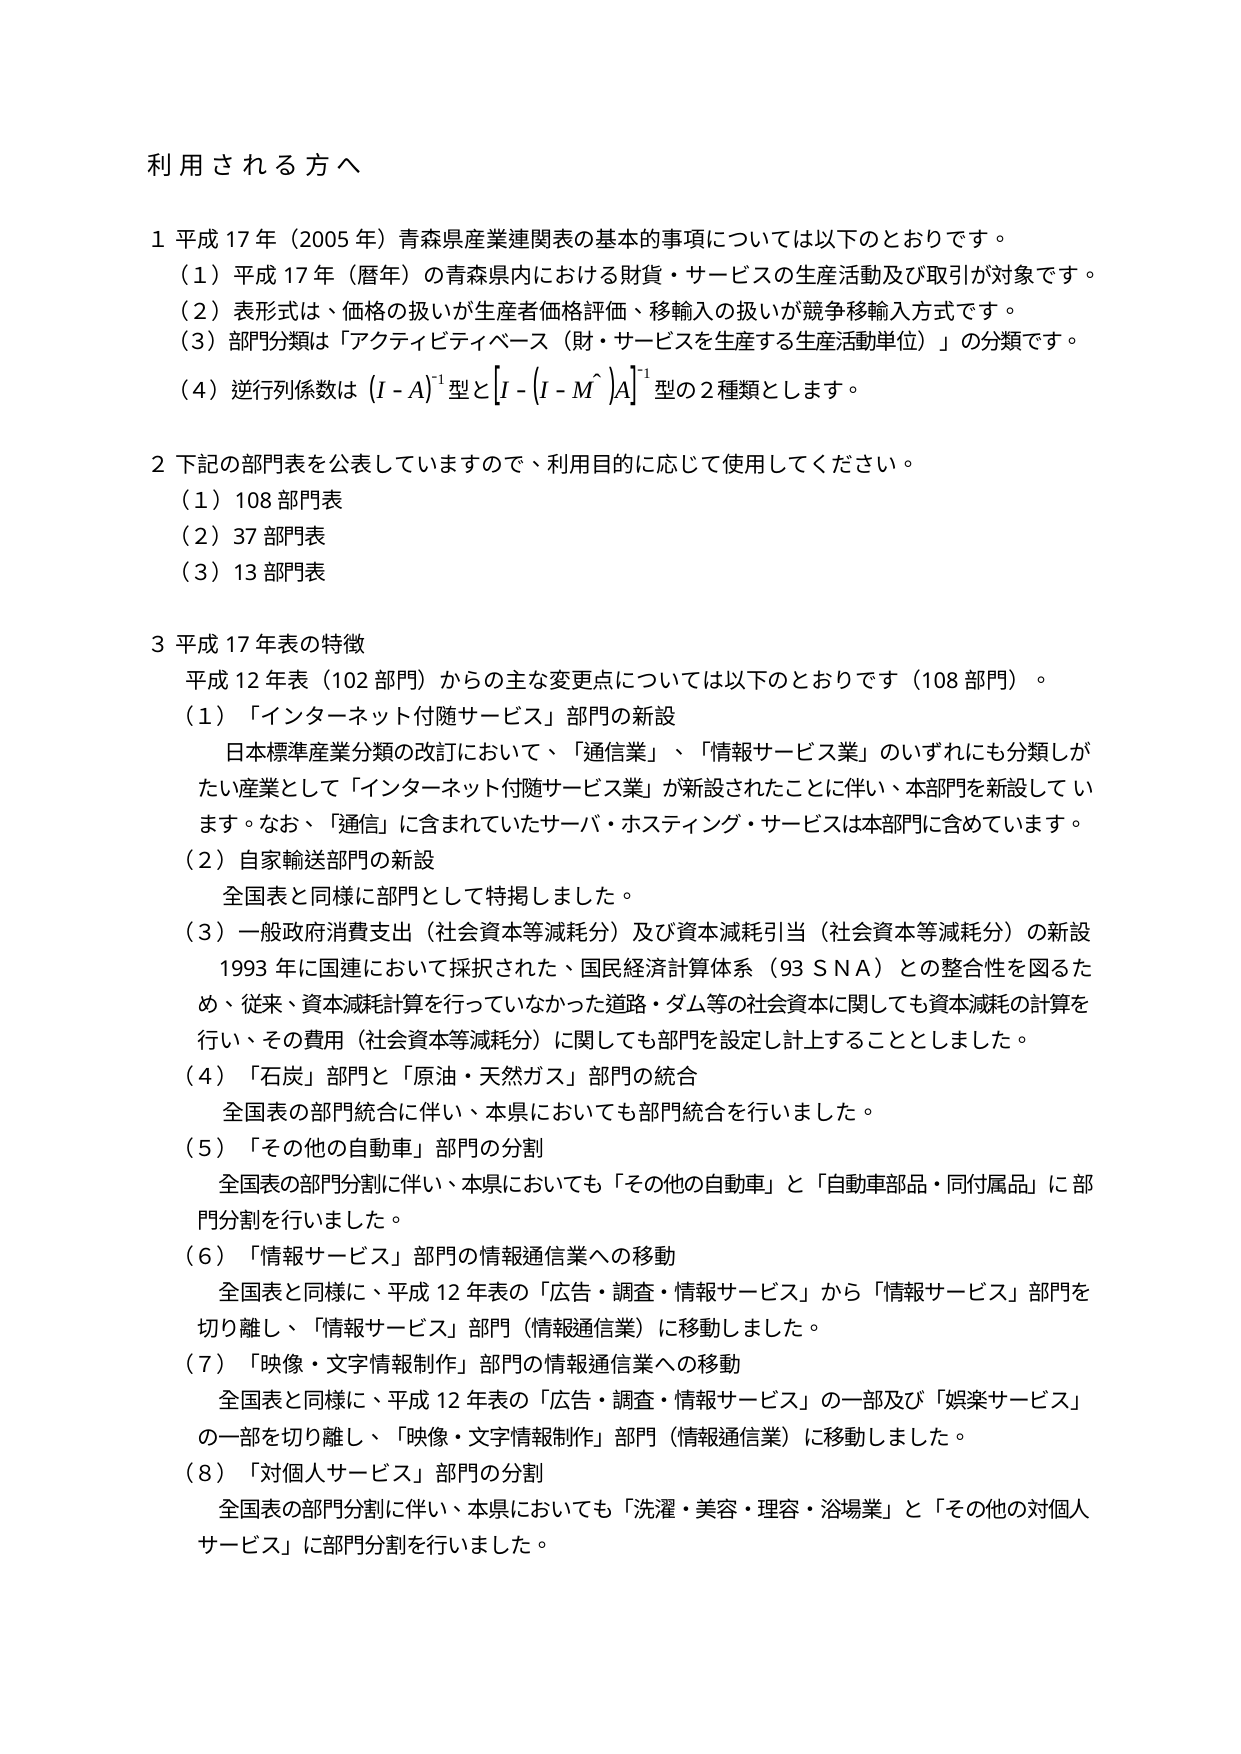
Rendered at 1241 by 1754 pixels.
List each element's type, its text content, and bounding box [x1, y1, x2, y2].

text 全国表と同様に部門として特掲しました。 [223, 881, 1117, 911]
text 全国表の部門分割に伴い、本県においても「その他の自動車」と「自動車部品・同付属品」に部門分割を行いました。 [198, 1169, 1094, 1235]
text （２）自家輸送部門の新設 [173, 845, 1117, 875]
text 全国表の部門分割に伴い、本県においても「洗濯・美容・理容・浴場業」と「その他の対個人サービス」に部門分割を行いました。 [198, 1493, 1094, 1559]
text （３）部門分類は「アクティビティベース（財・サービスを生産する生産活動単位）」の分類です。 [168, 332, 1117, 354]
text （１）「インターネット付随サービス」部門の新設 [173, 701, 1117, 731]
text （７）「映像・文字情報制作」部門の情報通信業への移動 [173, 1349, 1117, 1379]
text 全国表の部門統合に伴い、本県においても部門統合を行いました。 [223, 1097, 1117, 1127]
text （３）13 部門表 [169, 557, 1117, 586]
text 全国表と同様に、平成 12 年表の「広告・調査・情報サービス」の一部及び「娯楽サービス」の一部を切り離し、「映像・文字情報制作」部門（情報通信業）に移動しました。 [198, 1385, 1094, 1451]
text 1993 年に国連において採択された、国民経済計算体系（93ＳＮＡ）との整合性を図るため、従来、資本減耗計算を行っていなかった道路・ダム等の社会資本に関しても資本減耗の計算を行い、その費用（社会資本等減耗分）に関しても部門を設定し計上することとしました。 [198, 953, 1094, 1055]
text （３）一般政府消費支出（社会資本等減耗分）及び資本減耗引当（社会資本等減耗分）の新設 [173, 917, 1117, 947]
text ３ 平成 17 年表の特徴 [148, 629, 1117, 658]
text （４）「石炭」部門と「原油・天然ガス」部門の統合 [173, 1061, 1117, 1091]
text １ 平成 17 年（2005 年）青森県産業連関表の基本的事項については以下のとおりです。 [148, 224, 1117, 254]
text （１）108 部門表 [169, 485, 1117, 514]
text 利 用 さ れ る 方 へ [148, 147, 1117, 181]
text 日本標準産業分類の改訂において、「通信業」、「情報サービス業」のいずれにも分類しがたい産業として「インターネット付随サービス業」が新設されたことに伴い、本部門を新設しています。なお、「通信」に含まれていたサーバ・ホスティング・サービスは本部門に含めています。 [198, 737, 1094, 838]
text 全国表と同様に、平成 12 年表の「広告・調査・情報サービス」から「情報サービス」部門を切り離し、「情報サービス」部門（情報通信業）に移動しました。 [198, 1277, 1094, 1343]
text （５）「その他の自動車」部門の分割 [173, 1133, 1117, 1163]
text （８）「対個人サービス」部門の分割 [173, 1457, 1117, 1487]
text （２）表形式は、価格の扱いが生産者価格評価、移輸入の扱いが競争移輸入方式です。 [168, 296, 1117, 326]
text ２ 下記の部門表を公表していますので、利用目的に応じて使用してください。 [148, 449, 1117, 478]
text 平成 12 年表（102 部門）からの主な変更点については以下のとおりです（108 部門）。 [185, 665, 1117, 694]
text （２）37 部門表 [169, 521, 1117, 550]
text （４）逆行列係数は (I - A)-1 型と[I - (I - Mˆ )A]-1 型の２種類とします。 [168, 354, 1117, 410]
text （６）「情報サービス」部門の情報通信業への移動 [173, 1241, 1117, 1271]
text （１）平成 17 年（暦年）の青森県内における財貨・サービスの生産活動及び取引が対象です。 [168, 260, 1117, 290]
